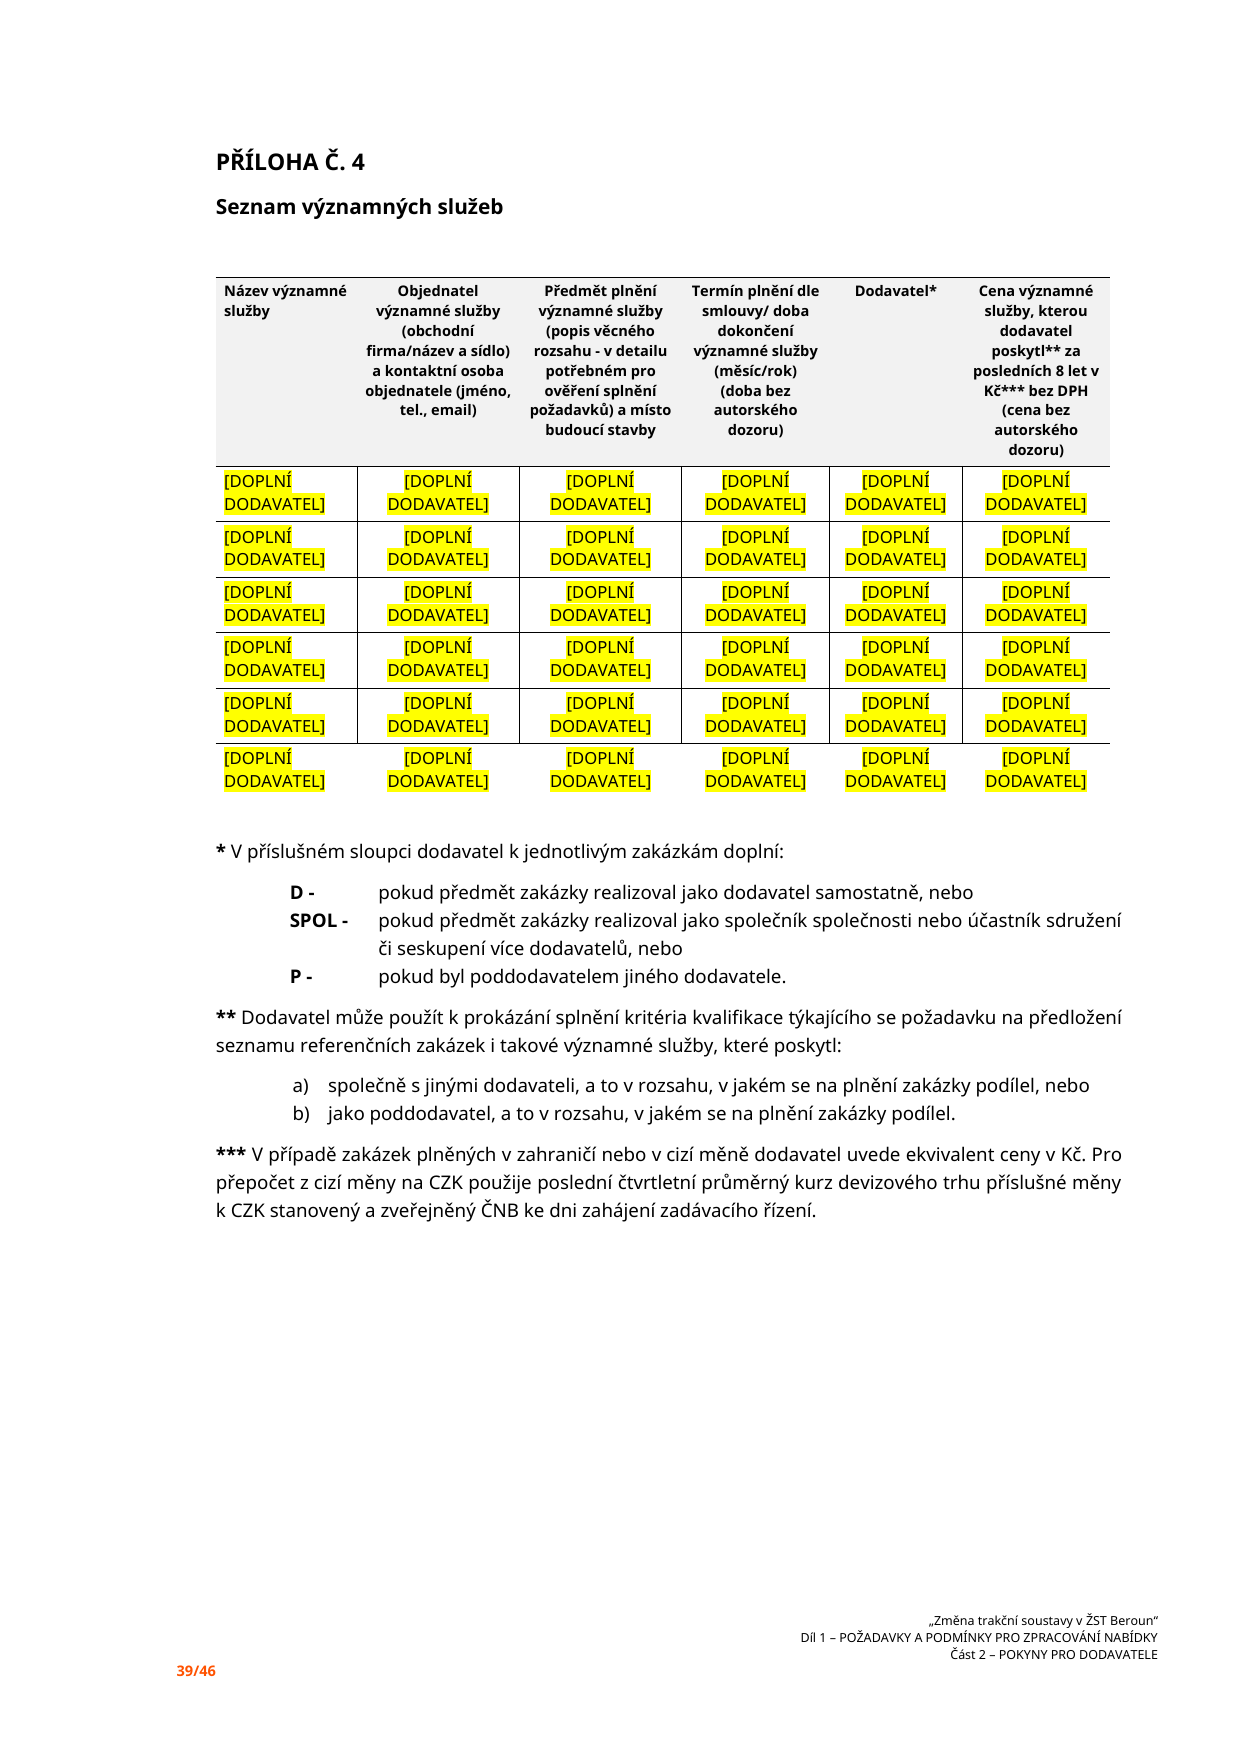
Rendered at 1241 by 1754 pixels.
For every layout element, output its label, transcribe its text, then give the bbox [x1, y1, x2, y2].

table_cell [DOPLNÍ DODAVATEL] [963, 633, 1110, 687]
table_cell [DOPLNÍ DODAVATEL] [682, 522, 829, 577]
table_cell [DOPLNÍ DODAVATEL] [682, 689, 829, 743]
table_cell [DOPLNÍ DODAVATEL] [519, 744, 682, 798]
text ** Dodavatel může použít k prokázání splnění kritéria kvalifikace týkajícího se požadavku na předložení seznamu referenčních zakázek i takové významné služby, které poskytl: [216, 1004, 1122, 1057]
table_cell [DOPLNÍ DODAVATEL] [520, 578, 681, 632]
table_cell [DOPLNÍ DODAVATEL] [216, 522, 357, 577]
text jako poddodavatel, a to v rozsahu, v jakém se na plnění zakázky podílel. [292, 1101, 1122, 1126]
table_header Název významné služby [216, 278, 357, 466]
table_cell [DOPLNÍ DODAVATEL] [963, 689, 1110, 743]
table_cell [DOPLNÍ DODAVATEL] [358, 467, 519, 521]
table_cell [DOPLNÍ DODAVATEL] [358, 578, 519, 632]
text Seznam významných služeb [216, 192, 1122, 221]
table_cell [DOPLNÍ DODAVATEL] [216, 744, 357, 798]
table_cell [DOPLNÍ DODAVATEL] [682, 633, 829, 687]
list společně s jinými dodavateli, a to v rozsahu, v jakém se na plnění zakázky podílel, nebo [292, 1072, 1122, 1098]
table_cell [DOPLNÍ DODAVATEL] [830, 633, 962, 687]
table_cell [DOPLNÍ DODAVATEL] [830, 522, 962, 577]
text *** V případě zakázek plněných v zahraničí nebo v cizí měně dodavatel uvede ekvivalent ceny v Kč. Pro přepočet z cizí měny na CZK použije poslední čtvrtletní průměrný kurz devizového trhu příslušné měny k CZK stanovený a zveřejněný ČNB ke dni zahájení zadávacího řízení. [216, 1141, 1122, 1223]
table_header Cena významné služby, kterou dodavatel poskytl** za posledních 8 let v Kč*** bez DPH (cena bez autorského dozoru) [962, 278, 1110, 466]
table_cell [DOPLNÍ DODAVATEL] [829, 744, 962, 798]
table_cell [DOPLNÍ DODAVATEL] [830, 689, 962, 743]
table_cell [DOPLNÍ DODAVATEL] [216, 467, 357, 521]
table_header Termín plnění dle smlouvy/ doba dokončení významné služby (měsíc/rok) (doba bez autorského dozoru) [682, 278, 829, 466]
table_cell [DOPLNÍ DODAVATEL] [358, 522, 519, 577]
table_cell [DOPLNÍ DODAVATEL] [520, 633, 681, 687]
table_cell [DOPLNÍ DODAVATEL] [830, 578, 962, 632]
text SPOL - pokud předmět zakázky realizoval jako společník společnosti nebo účastník sdružení či seskupení více dodavatelů, nebo [289, 907, 1122, 961]
table_cell [DOPLNÍ DODAVATEL] [963, 578, 1110, 632]
table_cell [DOPLNÍ DODAVATEL] [682, 744, 829, 798]
table_cell [DOPLNÍ DODAVATEL] [358, 689, 519, 743]
table_cell [DOPLNÍ DODAVATEL] [962, 744, 1110, 798]
table_cell [DOPLNÍ DODAVATEL] [216, 578, 357, 632]
table_cell [DOPLNÍ DODAVATEL] [357, 744, 519, 798]
table_cell [DOPLNÍ DODAVATEL] [963, 467, 1110, 521]
text P - pokud byl poddodavatelem jiného dodavatele. [289, 963, 1122, 989]
table_cell [DOPLNÍ DODAVATEL] [682, 467, 829, 521]
table_cell [DOPLNÍ DODAVATEL] [963, 522, 1110, 577]
text * V příslušném sloupci dodavatel k jednotlivým zakázkám doplní: [216, 839, 1122, 864]
text Příloha č. 4 [216, 146, 1122, 177]
table_cell [DOPLNÍ DODAVATEL] [520, 522, 681, 577]
table_cell [DOPLNÍ DODAVATEL] [358, 633, 519, 687]
table_header Předmět plnění významné služby (popis věcného rozsahu - v detailu potřebném pro ověření splnění požadavků) a místo budoucí stavby [519, 278, 682, 466]
table_cell [DOPLNÍ DODAVATEL] [520, 689, 681, 743]
table_header Objednatel významné služby (obchodní firma/název a sídlo) a kontaktní osoba objednatele (jméno, tel., email) [357, 278, 519, 466]
table_cell [DOPLNÍ DODAVATEL] [216, 633, 357, 687]
text D - pokud předmět zakázky realizoval jako dodavatel samostatně, nebo [289, 879, 1122, 905]
table_cell [DOPLNÍ DODAVATEL] [520, 467, 681, 521]
table_cell [DOPLNÍ DODAVATEL] [216, 689, 357, 743]
table_header Dodavatel* [829, 278, 962, 466]
table_cell [DOPLNÍ DODAVATEL] [830, 467, 962, 521]
table_cell [DOPLNÍ DODAVATEL] [682, 578, 829, 632]
